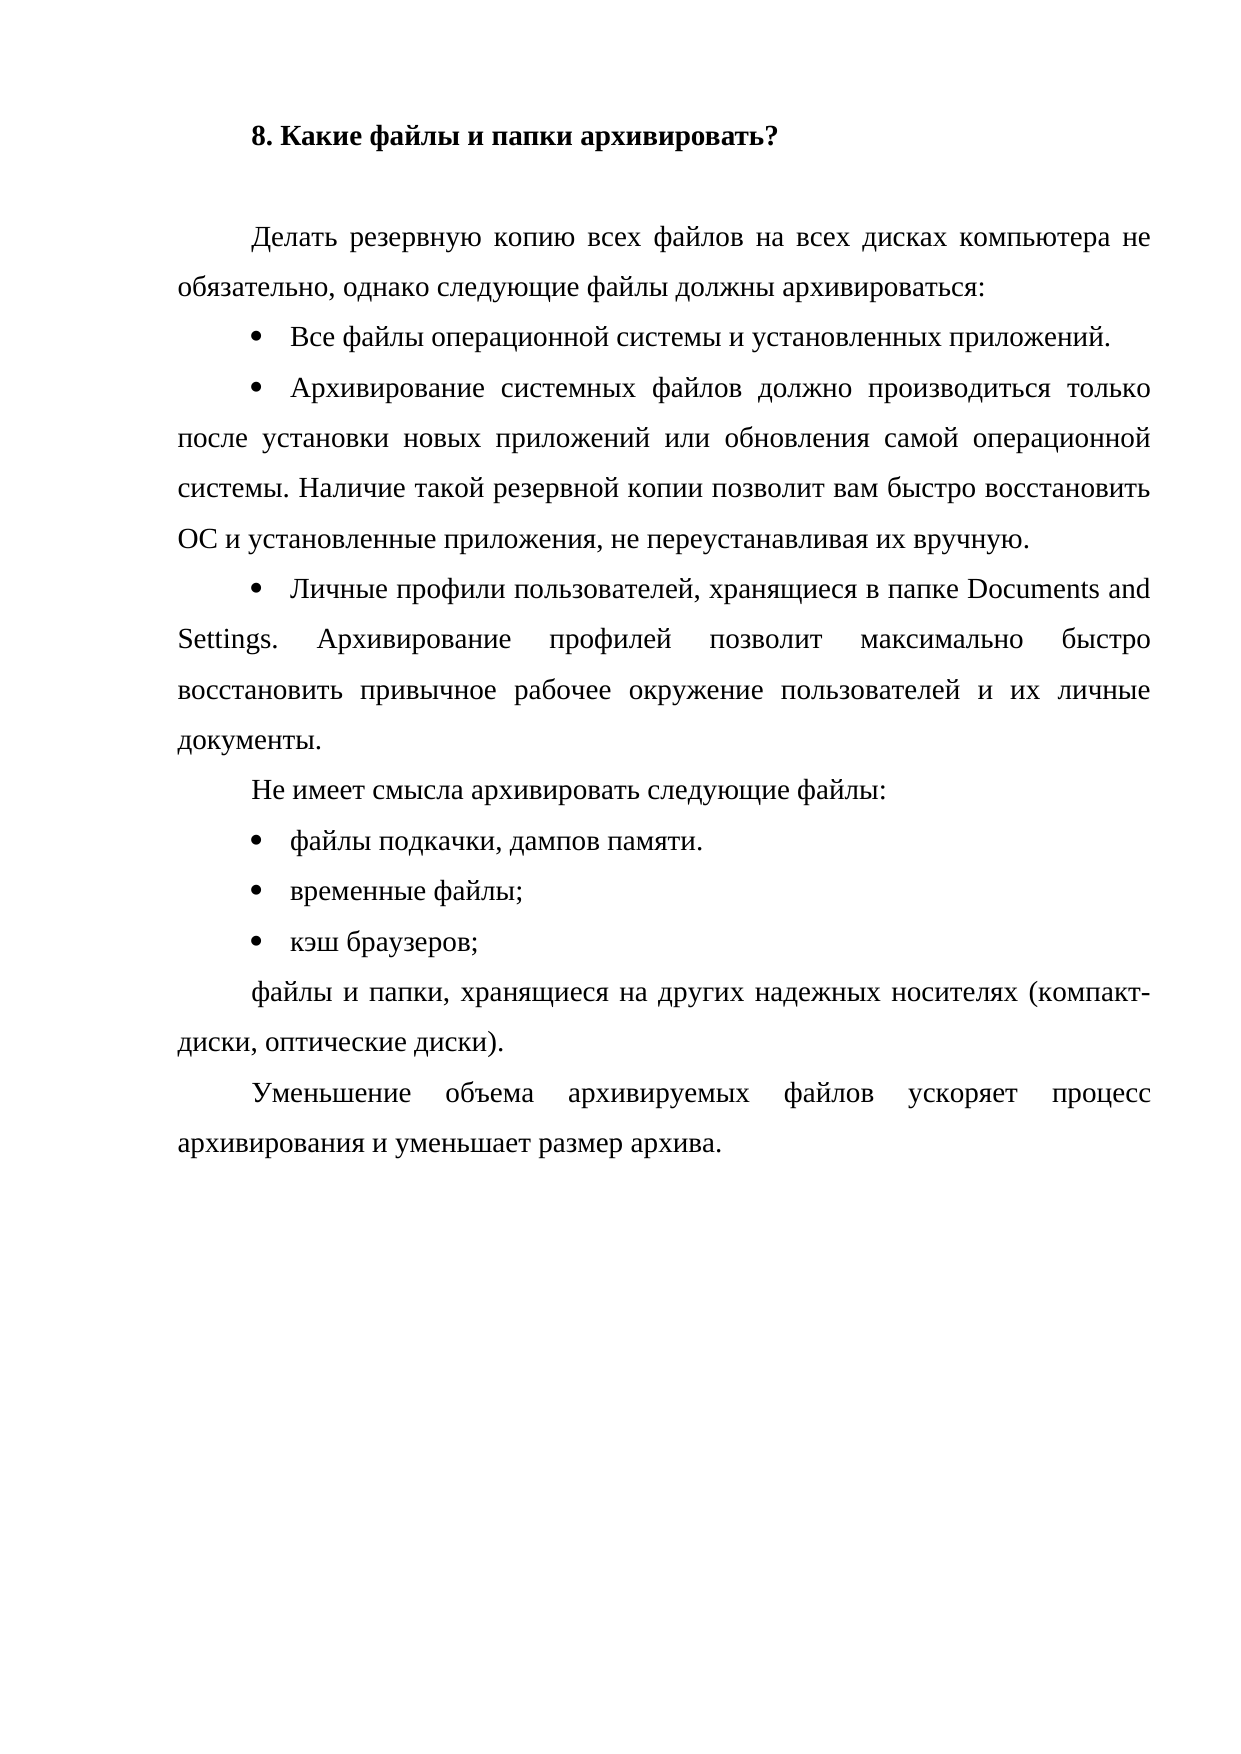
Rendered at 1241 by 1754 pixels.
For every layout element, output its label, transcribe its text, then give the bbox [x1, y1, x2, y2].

list временные файлы; [177, 873, 1152, 907]
subtitle 8. Какие файлы и папки архивировать? [177, 118, 1152, 152]
list Архивирование системных файлов должно производиться только после установки новых приложений или обновления самой операционной системы. Наличие такой резервной копии позволит вам быстро восстановить ОС и установленные приложения, не переустанавливая их вручную. [177, 370, 1152, 554]
list Личные профили пользователей, хранящиеся в папке Documents and Settings. Архивирование профилей позволит максимально быстро восстановить привычное рабочее окружение пользователей и их личные документы. [177, 571, 1152, 756]
list Все файлы операционной системы и установленных приложений. [177, 319, 1152, 353]
text Уменьшение объема архивируемых файлов ускоряет процесс архивирования и уменьшает размер архива. [177, 1075, 1152, 1158]
list файлы подкачки, дампов памяти. [177, 823, 1152, 856]
text файлы и папки, хранящиеся на других надежных носителях (компакт-диски, оптические диски). [177, 974, 1152, 1058]
text Делать резервную копию всех файлов на всех дисках компьютера не обязательно, однако следующие файлы должны архивироваться: [177, 219, 1152, 303]
text Не имеет смысла архивировать следующие файлы: [177, 772, 1152, 806]
list кэш браузеров; [177, 924, 1152, 957]
